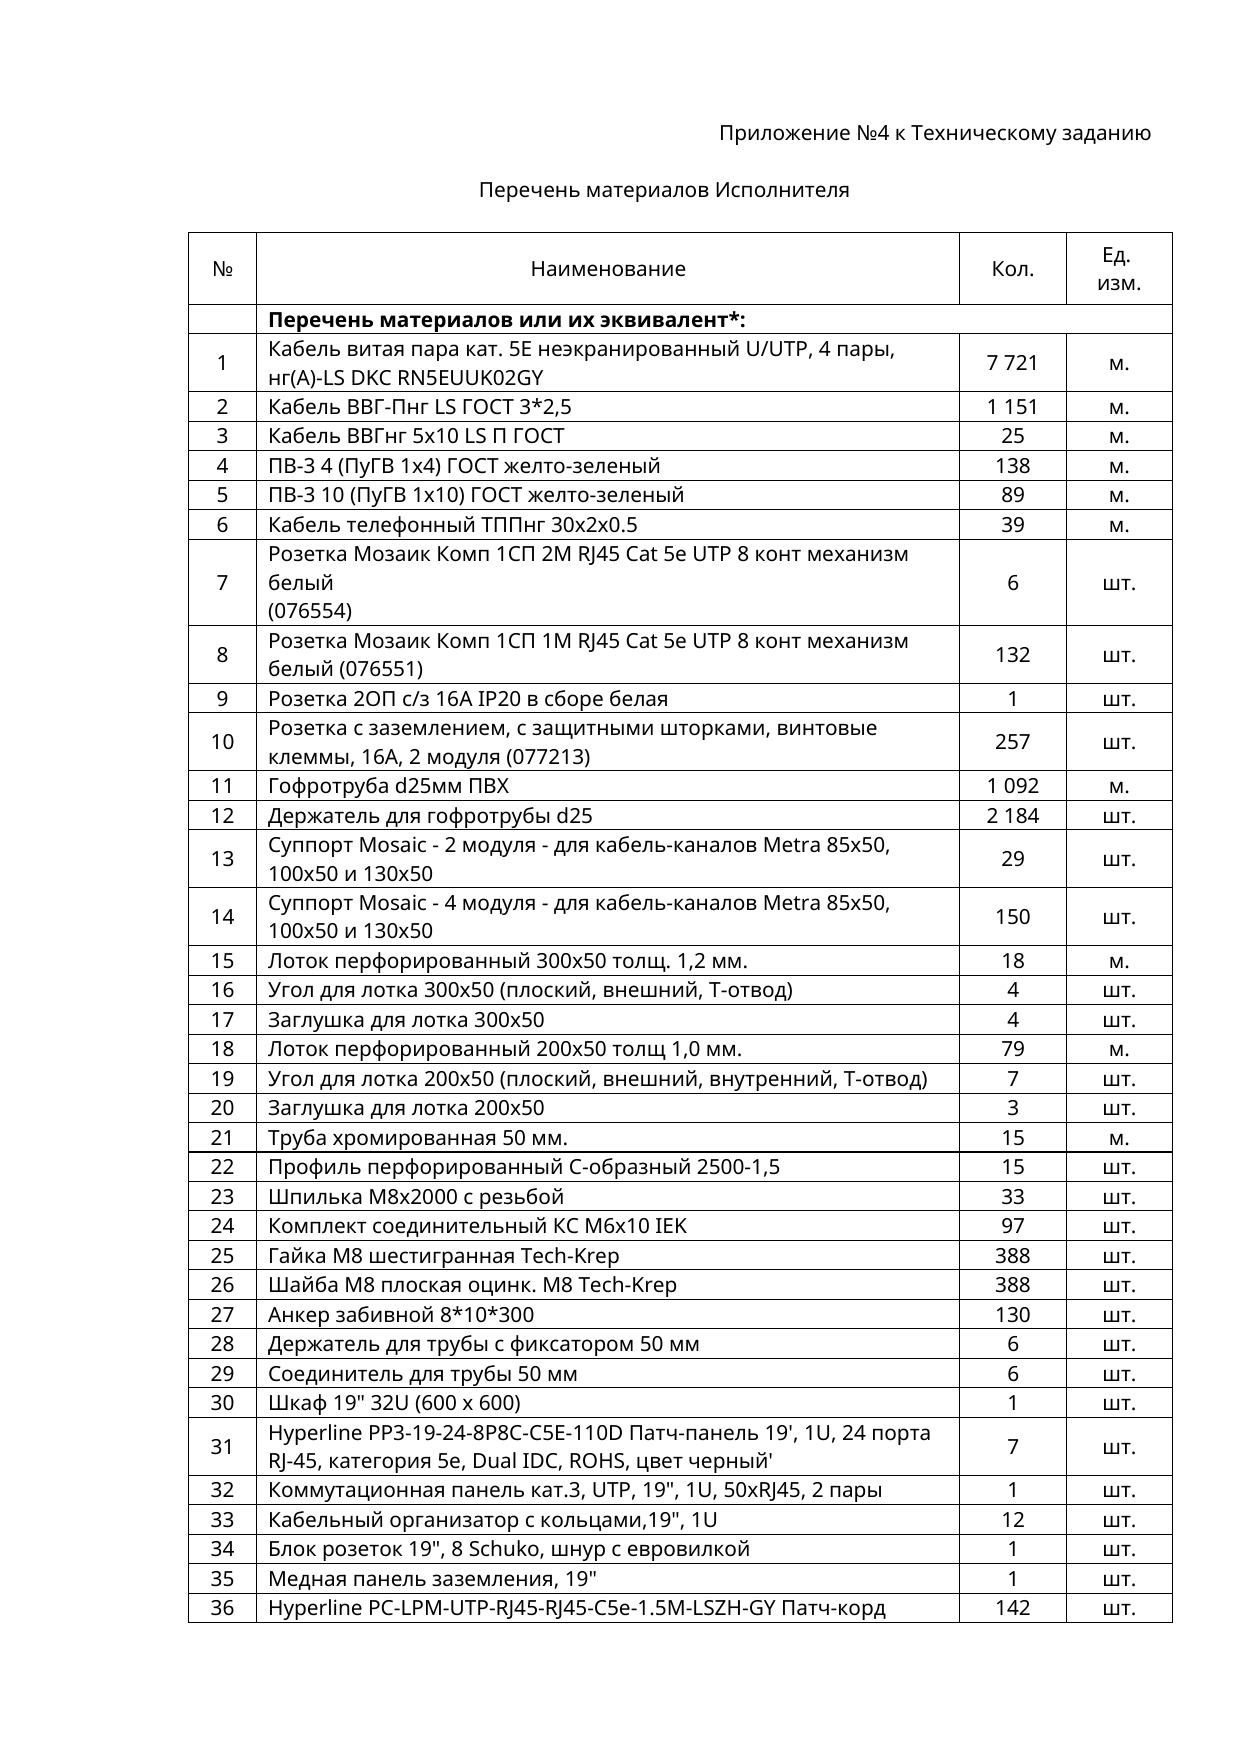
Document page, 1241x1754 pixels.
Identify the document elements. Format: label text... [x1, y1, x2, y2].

table_cell шт. [1067, 1300, 1172, 1328]
table_cell шт. [1067, 1064, 1172, 1092]
table_cell 7 [960, 1418, 1066, 1474]
table_cell 18 [960, 946, 1066, 974]
table_cell шт. [1067, 1094, 1172, 1122]
table_cell 1 151 [960, 392, 1066, 421]
table_cell 2 [189, 392, 256, 421]
table_cell 2 184 [960, 801, 1066, 829]
table_cell 142 [960, 1594, 1066, 1622]
table_cell шт. [1067, 540, 1172, 625]
table_cell Держатель для трубы с фиксатором 50 мм [257, 1329, 959, 1358]
table_cell 30 [189, 1388, 256, 1417]
table_cell шт. [1067, 1505, 1172, 1533]
table_cell Шпилька М8х2000 с резьбой [257, 1182, 959, 1210]
table_cell 4 [960, 976, 1066, 1004]
table_cell шт. [1067, 1535, 1172, 1563]
table_cell 1 [960, 1476, 1066, 1504]
table_cell Шкаф 19" 32U (600 x 600) [257, 1388, 959, 1417]
table_header Ед. изм. [1067, 233, 1172, 304]
table_cell м. [1067, 451, 1172, 479]
table_cell 27 [189, 1300, 256, 1328]
table_cell Анкер забивной 8*10*300 [257, 1300, 959, 1328]
table_cell 13 [189, 830, 256, 887]
table_cell 9 [189, 684, 256, 712]
table_cell 18 [189, 1035, 256, 1063]
table_cell Соединитель для трубы 50 мм [257, 1359, 959, 1387]
table_cell Комплект соединительный КС М6х10 IEK [257, 1211, 959, 1240]
table_cell шт. [1067, 801, 1172, 829]
table_cell Розетка с заземлением, с защитными шторками, винтовые клеммы, 16А, 2 модуля (077213) [257, 713, 959, 770]
table_cell шт. [1067, 976, 1172, 1004]
table_cell 15 [960, 1153, 1066, 1181]
table_cell 17 [189, 1005, 256, 1033]
table_cell шт. [1067, 1153, 1172, 1181]
table_cell 22 [189, 1153, 256, 1181]
table_cell Шайба М8 плоская оцинк. М8 Tech-Krep [257, 1270, 959, 1299]
table_cell шт. [1067, 713, 1172, 770]
table_cell 138 [960, 451, 1066, 479]
table_cell 3 [960, 1094, 1066, 1122]
table_cell Лоток перфорированный 300х50 толщ. 1,2 мм. [257, 946, 959, 974]
table_cell Заглушка для лотка 300х50 [257, 1005, 959, 1033]
table_cell шт. [1067, 1329, 1172, 1358]
table_cell Труба хромированная 50 мм. [257, 1123, 959, 1151]
table_cell 10 [189, 713, 256, 770]
table_cell м. [1067, 392, 1172, 421]
table_cell [189, 305, 256, 333]
table_cell 36 [189, 1594, 256, 1622]
table_cell Блок розеток 19", 8 Schuko, шнур с евровилкой [257, 1535, 959, 1563]
table_cell шт. [1067, 830, 1172, 887]
table_cell Коммутационная панель кат.3, UTP, 19", 1U, 50хRJ45, 2 пары [257, 1476, 959, 1504]
table_cell 28 [189, 1329, 256, 1358]
table_cell шт. [1067, 1359, 1172, 1387]
table_cell Гофротруба d25мм ПВХ [257, 771, 959, 800]
table_cell 1 [960, 1535, 1066, 1563]
table_cell м. [1067, 946, 1172, 974]
table_cell 29 [960, 830, 1066, 887]
table_cell м. [1067, 334, 1172, 391]
table_cell 150 [960, 888, 1066, 945]
table_cell 11 [189, 771, 256, 800]
table_cell 6 [189, 510, 256, 538]
table_cell шт. [1067, 684, 1172, 712]
table_cell 6 [960, 1329, 1066, 1358]
table_cell Угол для лотка 300х50 (плоский, внешний, Т-отвод) [257, 976, 959, 1004]
table_cell 1 [960, 1564, 1066, 1592]
table_cell 25 [189, 1241, 256, 1269]
table_cell Кабель телефонный ТППнг 30х2х0.5 [257, 510, 959, 538]
table_cell 24 [189, 1211, 256, 1240]
table_cell 35 [189, 1564, 256, 1592]
table_cell 132 [960, 626, 1066, 683]
table_cell м. [1067, 1123, 1172, 1151]
text Приложение №4 к Техническому заданию [215, 118, 1152, 147]
table_cell шт. [1067, 1005, 1172, 1033]
table_cell шт. [1067, 1182, 1172, 1210]
table_cell Кабель ВВГ-Пнг LS ГОСТ 3*2,5 [257, 392, 959, 421]
table_cell 97 [960, 1211, 1066, 1240]
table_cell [257, 1594, 959, 1622]
table_cell шт. [1067, 1388, 1172, 1417]
table_cell 388 [960, 1241, 1066, 1269]
table_cell 6 [960, 1359, 1066, 1387]
table_cell 4 [189, 451, 256, 479]
table_cell Держатель для гофротрубы d25 [257, 801, 959, 829]
table_cell 3 [189, 422, 256, 450]
table_cell 7 721 [960, 334, 1066, 391]
table_cell шт. [1067, 1476, 1172, 1504]
table_cell шт. [1067, 1418, 1172, 1474]
table_cell м. [1067, 771, 1172, 800]
table_cell Лоток перфорированный 200х50 толщ 1,0 мм. [257, 1035, 959, 1063]
table_cell ПВ-3 10 (ПуГВ 1х10) ГОСТ желто-зеленый [257, 481, 959, 509]
table_cell 29 [189, 1359, 256, 1387]
table_cell 89 [960, 481, 1066, 509]
table_cell 130 [960, 1300, 1066, 1328]
table_cell Профиль перфорированный C-образный 2500-1,5 [257, 1153, 959, 1181]
table_cell 1 [189, 334, 256, 391]
table_cell 31 [189, 1418, 256, 1474]
table_header № [189, 233, 256, 304]
table_cell 20 [189, 1094, 256, 1122]
table_cell м. [1067, 422, 1172, 450]
table_cell 15 [189, 946, 256, 974]
text Перечень материалов Исполнителя [177, 175, 1152, 203]
table_cell Заглушка для лотка 200х50 [257, 1094, 959, 1122]
table_cell Кабель витая пара кат. 5E неэкранированный U/UTP, 4 пары, нг(А)-LS DKC RN5EUUK02GY [257, 334, 959, 391]
table_header Наименование [257, 233, 959, 304]
table_cell Суппорт Mosaic - 4 модуля - для кабель-каналов Metra 85х50, 100х50 и 130х50 [257, 888, 959, 945]
table_cell шт. [1067, 1270, 1172, 1299]
table_cell 19 [189, 1064, 256, 1092]
table_cell 12 [189, 801, 256, 829]
table_cell 32 [189, 1476, 256, 1504]
table_cell 33 [189, 1505, 256, 1533]
table_cell Кабель ВВГнг 5х10 LS П ГОСТ [257, 422, 959, 450]
table_cell 257 [960, 713, 1066, 770]
table_cell 12 [960, 1505, 1066, 1533]
table_cell Кабельный организатор с кольцами,19", 1U [257, 1505, 959, 1533]
table_cell 33 [960, 1182, 1066, 1210]
table_cell м. [1067, 1035, 1172, 1063]
table_cell 14 [189, 888, 256, 945]
table_cell шт. [1067, 1241, 1172, 1269]
table_cell ПВ-3 4 (ПуГВ 1х4) ГОСТ желто-зеленый [257, 451, 959, 479]
table_cell Hyperline PP3-19-24-8P8C-C5E-110D Патч-панель 19', 1U, 24 порта RJ-45, категория 5e, Dual IDC, ROHS, цвет черный' [257, 1418, 959, 1474]
table_cell 8 [189, 626, 256, 683]
table_cell Суппорт Mosaic - 2 модуля - для кабель-каналов Metra 85х50, 100х50 и 130х50 [257, 830, 959, 887]
table_cell 4 [960, 1005, 1066, 1033]
table_cell 1 092 [960, 771, 1066, 800]
table_cell 388 [960, 1270, 1066, 1299]
table_cell 16 [189, 976, 256, 1004]
table_cell 34 [189, 1535, 256, 1563]
table_cell Гайка М8 шестигранная Tech-Krep [257, 1241, 959, 1269]
table_cell Перечень материалов или их эквивалент*: [257, 305, 1172, 333]
table_cell 6 [960, 540, 1066, 625]
table_cell 7 [960, 1064, 1066, 1092]
table_cell 1 [960, 684, 1066, 712]
table_cell м. [1067, 510, 1172, 538]
table_cell шт. [1067, 1211, 1172, 1240]
table_cell Розетка 2ОП с/з 16А IP20 в сборе белая [257, 684, 959, 712]
table_cell Розетка Мозаик Комп 1СП 2М RJ45 Cat 5e UTP 8 конт механизм белый (076554) [257, 540, 959, 625]
table_cell шт. [1067, 626, 1172, 683]
table_cell 23 [189, 1182, 256, 1210]
table_cell шт. [1067, 1564, 1172, 1592]
table_cell шт. [1067, 888, 1172, 945]
table_cell 5 [189, 481, 256, 509]
table_cell 39 [960, 510, 1066, 538]
table_cell 26 [189, 1270, 256, 1299]
table_cell Розетка Мозаик Комп 1СП 1М RJ45 Cat 5e UTP 8 конт механизм белый (076551) [257, 626, 959, 683]
table_cell Угол для лотка 200х50 (плоский, внешний, внутренний, Т-отвод) [257, 1064, 959, 1092]
table_cell 21 [189, 1123, 256, 1151]
table_cell 25 [960, 422, 1066, 450]
table_cell 7 [189, 540, 256, 625]
table_cell 15 [960, 1123, 1066, 1151]
table_cell Медная панель заземления, 19" [257, 1564, 959, 1592]
table_cell м. [1067, 481, 1172, 509]
table_cell 79 [960, 1035, 1066, 1063]
table_cell шт. [1067, 1594, 1172, 1622]
table_cell 1 [960, 1388, 1066, 1417]
table_header Кол. [960, 233, 1066, 304]
